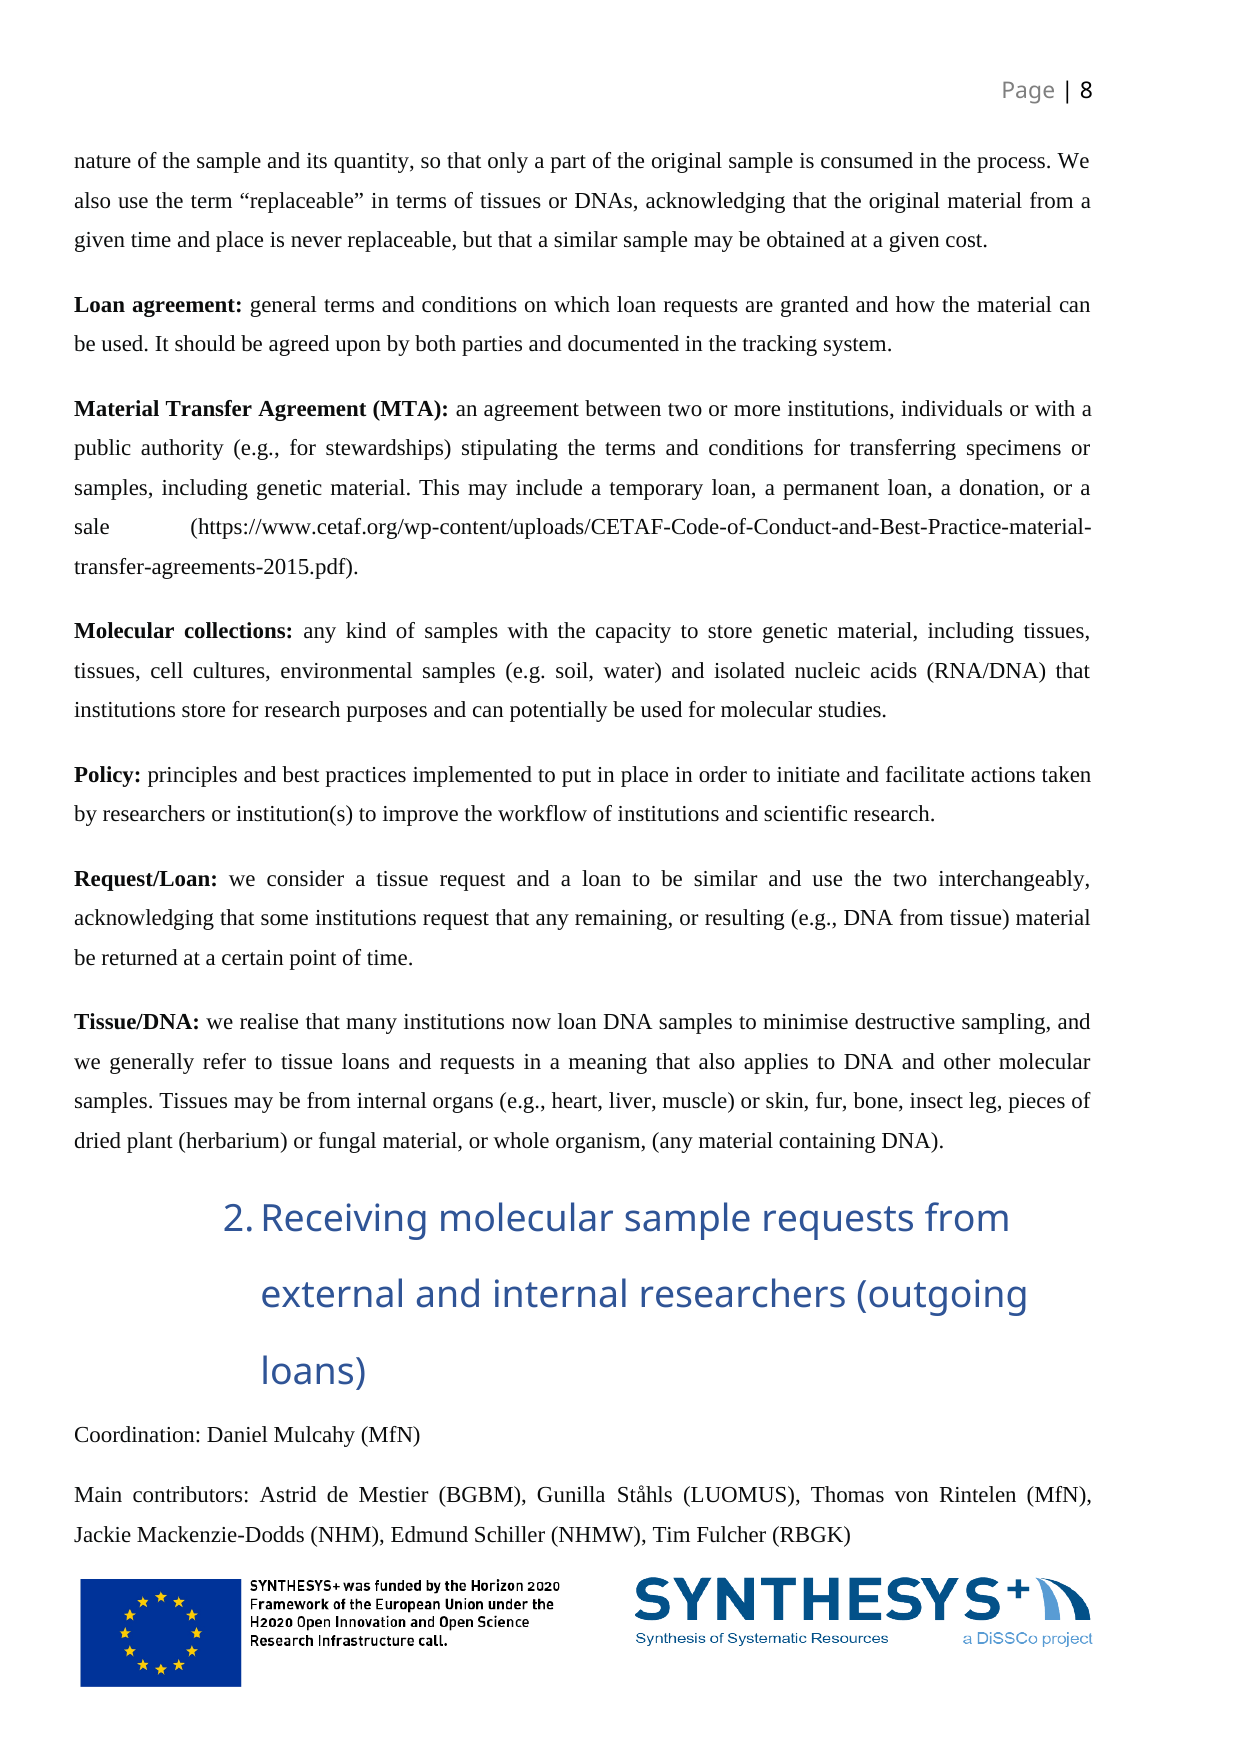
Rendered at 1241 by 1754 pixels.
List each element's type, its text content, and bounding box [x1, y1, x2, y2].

text Request/Loan: we consider a tissue request and a loan to be similar and use the two interchangeably, acknowledging that some institutions request that any remaining, or resulting (e.g., DNA from tissue) material be returned at a certain point of time. [74, 865, 1093, 970]
subtitle Receiving molecular sample requests from external and internal researchers (outgoing loans) [223, 1191, 1093, 1395]
text Main contributors: Astrid de Mestier (BGBM), Gunilla Ståhls (LUOMUS), Thomas von Rintelen (MfN), Jackie Mackenzie-Dodds (NHM), Edmund Schiller (NHMW), Tim Fulcher (RBGK) [74, 1481, 1093, 1547]
text Tissue/DNA: we realise that many institutions now loan DNA samples to minimise destructive sampling, and we generally refer to tissue loans and requests in a meaning that also applies to DNA and other molecular samples. Tissues may be from internal organs (e.g., heart, liver, muscle) or skin, fur, bone, insect leg, pieces of dried plant (herbarium) or fungal material, or whole organism, (any material containing DNA). [74, 1008, 1093, 1153]
text Coordination: Daniel Mulcahy (MfN) [74, 1421, 1093, 1447]
text Loan agreement: general terms and conditions on which loan requests are granted and how the material can be used. It should be agreed upon by both parties and documented in the tracking system. [74, 291, 1093, 357]
text Molecular collections: any kind of samples with the capacity to store genetic material, including tissues, tissues, cell cultures, environmental samples (e.g. soil, water) and isolated nucleic acids (RNA/DNA) that institutions store for research purposes and can potentially be used for molecular studies. [74, 617, 1093, 723]
picture [635, 1577, 1093, 1649]
text Policy: principles and best practices implemented to put in place in order to initiate and facilitate actions taken by researchers or institution(s) to improve the workflow of institutions and scientific research. [74, 761, 1093, 827]
text Material Transfer Agreement (MTA): an agreement between two or more institutions, individuals or with a public authority (e.g., for stewardships) stipulating the terms and conditions for transferring specimens or samples, including genetic material. This may include a temporary loan, a permanent loan, a donation, or a sale (https://www.cetaf.org/wp-content/uploads/CETAF-Code-of-Conduct-and-Best-Practice-material-transfer-agreements-2015.pdf). [74, 395, 1093, 579]
picture [80, 1577, 564, 1687]
